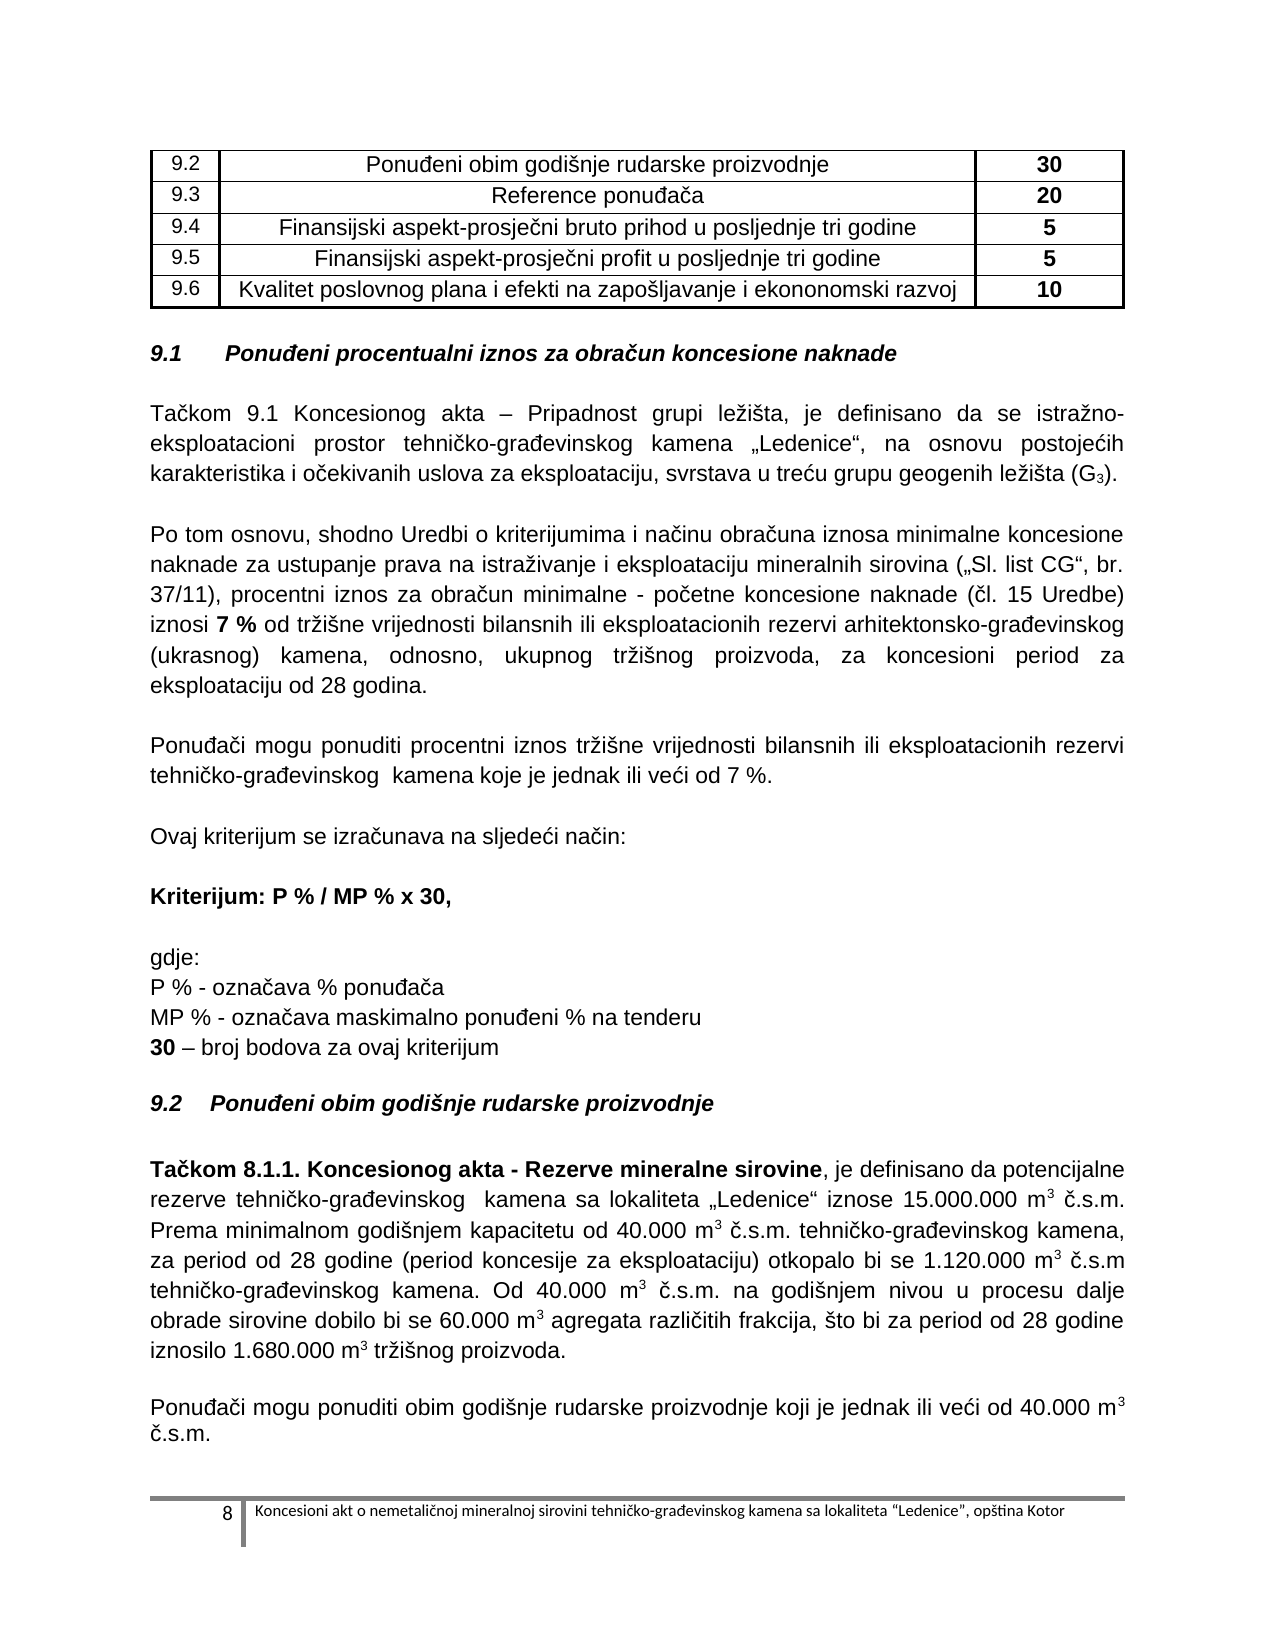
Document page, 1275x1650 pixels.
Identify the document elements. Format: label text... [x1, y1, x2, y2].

text Tačkom 8.1.1. Koncesionog akta - Rezerve mineralne sirovine, je definisano da potencijalne rezerve tehničko-građevinskog kamena sa lokaliteta „Ledenice“ iznose 15.000.000 m3 č.s.m. Prema minimalnom godišnjem kapacitetu od 40.000 m3 č.s.m. tehničko-građevinskog kamena, za period od 28 godine (period koncesije za eksploataciju) otkopalo bi se 1.120.000 m3 č.s.m tehničko-građevinskog kamena. Od 40.000 m3 č.s.m. na godišnjem nivou u procesu dalje obrade sirovine dobilo bi se 60.000 m3 agregata različitih frakcija, što bi za period od 28 godine iznosilo 1.680.000 m3 tržišnog proizvoda. [150, 1156, 1125, 1364]
table_cell 5 [977, 245, 1122, 275]
table_cell 10 [977, 276, 1122, 306]
table_cell 9.4 [153, 214, 218, 244]
text Ponuđači mogu ponuditi obim godišnje rudarske proizvodnje koji je jednak ili veći od 40.000 m3 č.s.m. [150, 1394, 1125, 1447]
text Tačkom 9.1 Koncesionog akta – Pripadnost grupi ležišta, je definisano da se istražno-eksploatacioni prostor tehničko-građevinskog kamena „Ledenice“, na osnovu postojećih karakteristika i očekivanih uslova za eksploataciju, svrstava u treću grupu geogenih ležišta (G3). [150, 400, 1125, 487]
text Kriterijum: P % / MP % x 30, [150, 883, 1125, 910]
table_cell Kvalitet poslovnog plana i efekti na zapošljavanje i ekononomski razvoj [221, 276, 974, 306]
table_cell 5 [977, 214, 1122, 244]
text Ovaj kriterijum se izračunava na sljedeći način: [150, 823, 1125, 849]
table_cell 9.2 [153, 151, 218, 181]
table_cell Finansijski aspekt-prosječni bruto prihod u posljednje tri godine [221, 214, 974, 244]
table_cell 30 [977, 151, 1122, 181]
text Po tom osnovu, shodno Uredbi o kriterijumima i načinu obračuna iznosa minimalne koncesione naknade za ustupanje prava na istraživanje i eksploataciju mineralnih sirovina („Sl. list CG“, br. 37/11), procentni iznos za obračun minimalne - početne koncesione naknade (čl. 15 Uredbe) iznosi 7 % od tržišne vrijednosti bilansnih ili eksploatacionih rezervi arhitektonsko-građevinskog (ukrasnog) kamena, odnosno, ukupnog tržišnog proizvoda, za koncesioni period za eksploataciju od 28 godina. [150, 521, 1125, 698]
subtitle Ponuđeni procentualni iznos za obračun koncesione naknade [150, 339, 1125, 366]
table_cell 9.3 [153, 182, 218, 212]
text MP % - označava maskimalno ponuđeni % na tenderu [150, 1004, 1125, 1031]
text 30 – broj bodova za ovaj kriterijum [150, 1034, 1125, 1061]
table_cell 20 [977, 182, 1122, 212]
text Ponuđači mogu ponuditi procentni iznos tržišne vrijednosti bilansnih ili eksploatacionih rezervi tehničko-građevinskog kamena koje je jednak ili veći od 7 %. [150, 732, 1125, 789]
text P % - označava % ponuđača [150, 974, 1125, 1000]
subtitle Ponuđeni obim godišnje rudarske proizvodnje [150, 1089, 1125, 1116]
table_cell Reference ponuđača [221, 182, 974, 212]
text gdje: [150, 944, 1125, 970]
table_cell Finansijski aspekt-prosječni profit u posljednje tri godine [221, 245, 974, 275]
table_cell 9.6 [153, 276, 218, 306]
table_cell Ponuđeni obim godišnje rudarske proizvodnje [221, 151, 974, 181]
table_cell 9.5 [153, 245, 218, 275]
